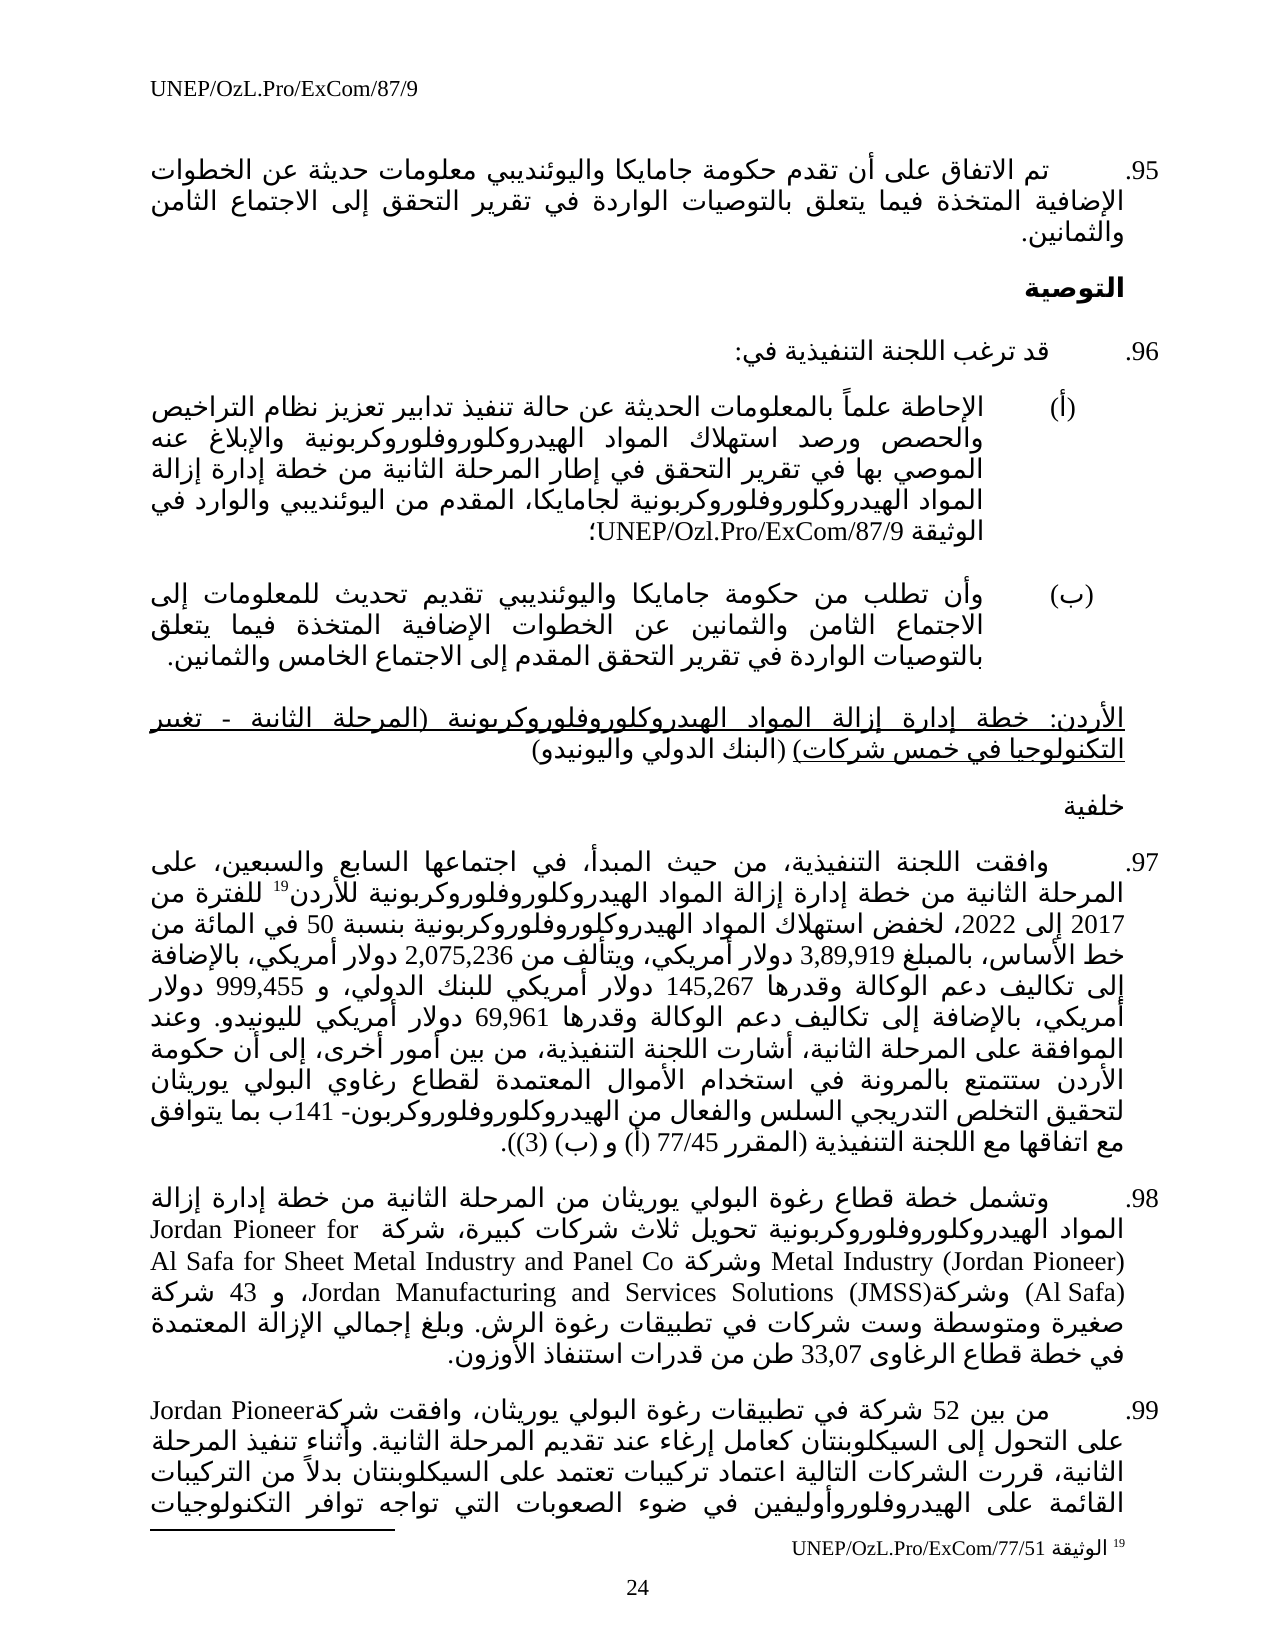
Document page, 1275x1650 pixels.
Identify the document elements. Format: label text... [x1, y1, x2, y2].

subtitle تم الاتفاق على أن تقدم حكومة جامايكا واليوئنديبي معلومات حديثة عن الخطوات الإضافية المتخذة فيما يتعلق بالتوصيات الواردة في تقرير التحقق إلى الاجتماع الثامن والثمانين. [150, 154, 1125, 247]
subtitle قد ترغب اللجنة التنفيذية في: [150, 335, 1125, 366]
list الإحاطة علماً بالمعلومات الحديثة عن حالة تنفيذ تدابير تعزيز نظام التراخيص والحصص ورصد استهلاك المواد الهيدروكلوروفلوروكربونية والإبلاغ عنه الموصي بها في تقرير التحقق في إطار المرحلة الثانية من خطة إدارة إزالة المواد الهيدروكلوروفلوروكربونية لجامايكا، المقدم من اليوئنديبي والوارد في الوثيقة UNEP/Ozl.Pro/ExCom/87/9؛ [150, 391, 1050, 547]
text خلفية [150, 790, 1125, 821]
text الأردن: خطة إدارة إزالة المواد الهيدروكلوروفلوروكربونية (المرحلة الثانية - تغيير التكنولوجيا في خمس شركات) (البنك الدولي واليونيدو) [150, 702, 1125, 729]
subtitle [150, 1394, 1125, 1519]
text التوصية [150, 272, 1125, 304]
text الأردن: خطة إدارة إزالة المواد الهيدروكلوروفلوروكربونية (المرحلة الثانية - تغيير التكنولوجيا في خمس شركات) (البنك الدولي واليونيدو) [150, 731, 1125, 765]
subtitle وافقت اللجنة التنفيذية، من حيث المبدأ، في اجتماعها السابع والسبعين، على المرحلة الثانية من خطة إدارة إزالة المواد الهيدروكلوروفلوروكربونية للأردن للفترة من 2017 إلى 2022، لخفض استهلاك المواد الهيدروكلوروفلوروكربونية بنسبة 50 في المائة من خط الأساس، بالمبلغ 3,89,919 دولار أمريكي، ويتألف من 2,075,236 دولار أمريكي، بالإضافة إلى تكاليف دعم الوكالة وقدرها 145,267 دولار أمريكي للبنك الدولي، و 999,455 دولار أمريكي، بالإضافة إلى تكاليف دعم الوكالة وقدرها 69,961 دولار أمريكي لليونيدو. وعند الموافقة على المرحلة الثانية، أشارت اللجنة التنفيذية، من بين أمور أخرى، إلى أن حكومة الأردن ستتمتع بالمرونة في استخدام الأموال المعتمدة لقطاع رغاوي البولي يوريثان لتحقيق التخلص التدريجي السلس والفعال من الهيدروكلوروفلوروكربون- 141ب بما يتوافق مع اتفاقها مع اللجنة التنفيذية (المقرر 77/45 (أ) و (ب) (3)). [150, 846, 1125, 1157]
list وأن تطلب من حكومة جامايكا واليوئنديبي تقديم تحديث للمعلومات إلى الاجتماع الثامن والثمانين عن الخطوات الإضافية المتخذة فيما يتعلق بالتوصيات الواردة في تقرير التحقق المقدم إلى الاجتماع الخامس والثمانين. [150, 578, 1050, 671]
subtitle وتشمل خطة قطاع رغوة البولي يوريثان من المرحلة الثانية من خطة إدارة إزالة المواد الهيدروكلوروفلوروكربونية تحويل ثلاث شركات كبيرة، شركة Jordan Pioneer for Metal Industry (Jordan Pioneer) وشركة Al Safa for Sheet Metal Industry and Panel Co (Al Safa) وشركةJordan Manufacturing and Services Solutions (JMSS)، و 43 شركة صغيرة ومتوسطة وست شركات في تطبيقات رغوة الرش. وبلغ إجمالي الإزالة المعتمدة في خطة قطاع الرغاوى 33,07 طن من قدرات استنفاذ الأوزون. [150, 1182, 1125, 1369]
